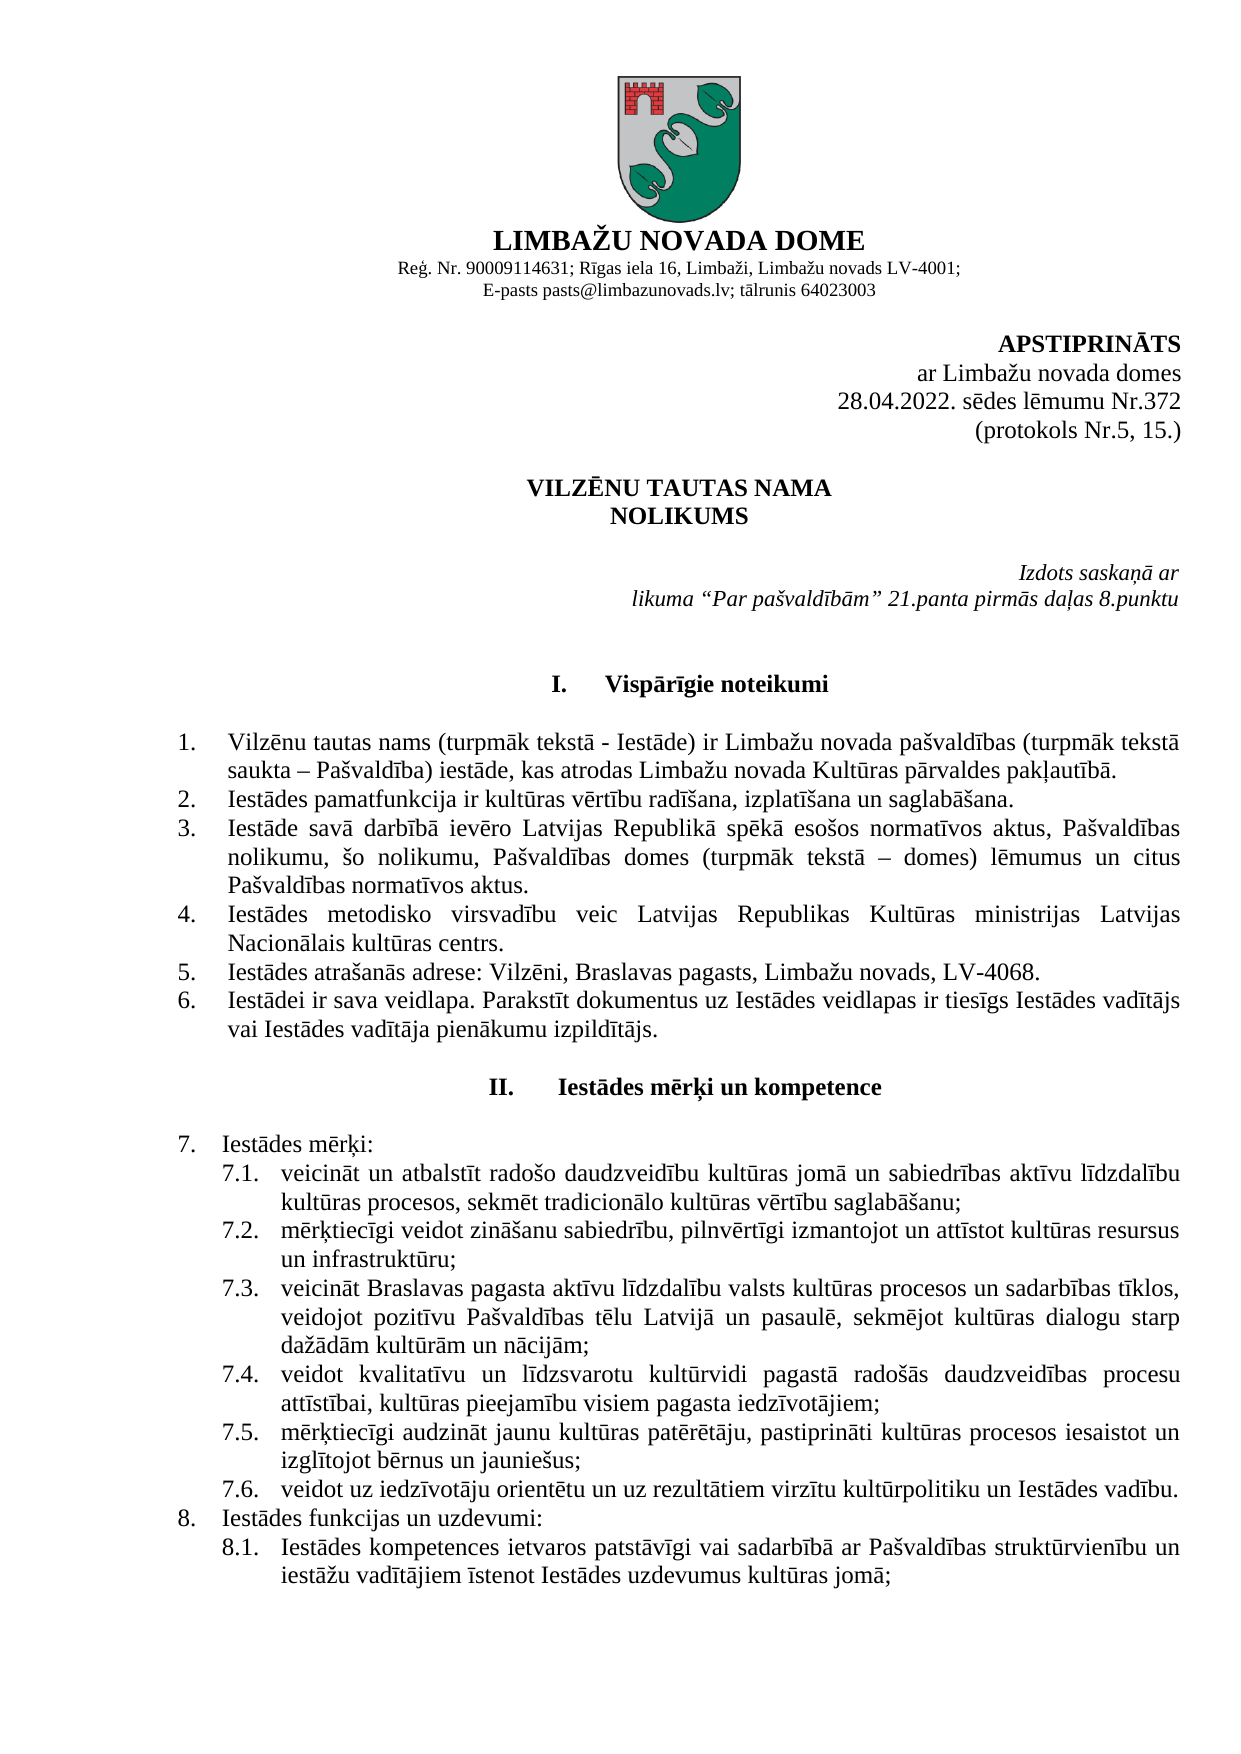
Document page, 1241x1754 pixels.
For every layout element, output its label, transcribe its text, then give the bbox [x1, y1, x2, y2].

list Vilzēnu tautas nams (turpmāk tekstā - Iestāde) ir Limbažu novada pašvaldības (turpmāk tekstā saukta – Pašvaldība) iestāde, kas atrodas Limbažu novada Kultūras pārvaldes pakļautībā. [177, 727, 1181, 784]
text (protokols Nr.5, 15.) [177, 415, 1181, 444]
picture [616, 75, 743, 224]
list Iestāde savā darbībā ievēro Latvijas Republikā spēkā esošos normatīvos aktus, Pašvaldības nolikumu, šo nolikumu, Pašvaldības domes (turpmāk tekstā – domes) lēmumus un citus Pašvaldības normatīvos aktus. [177, 813, 1181, 899]
list Iestādes metodisko virsvadību veic Latvijas Republikas Kultūras ministrijas Latvijas Nacionālais kultūras centrs. [177, 899, 1181, 957]
list Iestādes atrašanās adrese: Vilzēni, Braslavas pagasts, Limbažu novads, LV-4068. [177, 957, 1181, 985]
list veidot kvalitatīvu un līdzsvarotu kultūrvidi pagastā radošās daudzveidības procesu attīstībai, kultūras pieejamību visiem pagasta iedzīvotājiem; [222, 1359, 1181, 1417]
list Iestādei ir sava veidlapa. Parakstīt dokumentus uz Iestādes veidlapas ir tiesīgs Iestādes vadītājs vai Iestādes vadītāja pienākumu izpildītājs. [177, 985, 1181, 1043]
text Izdots saskaņā ar [177, 559, 1181, 585]
text APSTIPRINĀTS [177, 329, 1181, 358]
list mērķtiecīgi veidot zināšanu sabiedrību, pilnvērtīgi izmantojot un attīstot kultūras resursus un infrastruktūru; [222, 1215, 1181, 1273]
text VILZĒNU TAUTAS NAMA [177, 473, 1181, 501]
list veicināt Braslavas pagasta aktīvu līdzdalību valsts kultūras procesos un sadarbības tīklos, veidojot pozitīvu Pašvaldības tēlu Latvijā un pasaulē, sekmējot kultūras dialogu starp dažādām kultūrām un nācijām; [222, 1273, 1181, 1359]
text 28.04.2022. sēdes lēmumu Nr.372 [177, 386, 1181, 415]
list Iestādes funkcijas un uzdevumi: [177, 1503, 1181, 1532]
list Iestādes mērķi: [177, 1129, 1181, 1158]
text likuma “Par pašvaldībām” 21.panta pirmās daļas 8.punktu [177, 585, 1181, 612]
text NOLIKUMS [177, 501, 1181, 530]
text ar Limbažu novada domes [177, 358, 1181, 386]
list Iestādes kompetences ietvaros patstāvīgi vai sadarbībā ar Pašvaldības struktūrvienību un iestāžu vadītājiem īstenot Iestādes uzdevumus kultūras jomā; [222, 1532, 1181, 1589]
list veicināt un atbalstīt radošo daudzveidību kultūras jomā un sabiedrības aktīvu līdzdalību kultūras procesos, sekmēt tradicionālo kultūras vērtību saglabāšanu; [222, 1158, 1181, 1215]
list Iestādes pamatfunkcija ir kultūras vērtību radīšana, izplatīšana un saglabāšana. [177, 784, 1181, 813]
list Iestādes mērķi un kompetence [215, 1072, 1181, 1100]
list mērķtiecīgi audzināt jaunu kultūras patērētāju, pastiprināti kultūras procesos iesaistot un izglītojot bērnus un jauniešus; [222, 1417, 1181, 1474]
list Vispārīgie noteikumi [215, 669, 1181, 698]
list veidot uz iedzīvotāju orientētu un uz rezultātiem virzītu kultūrpolitiku un Iestādes vadību. [222, 1474, 1181, 1503]
